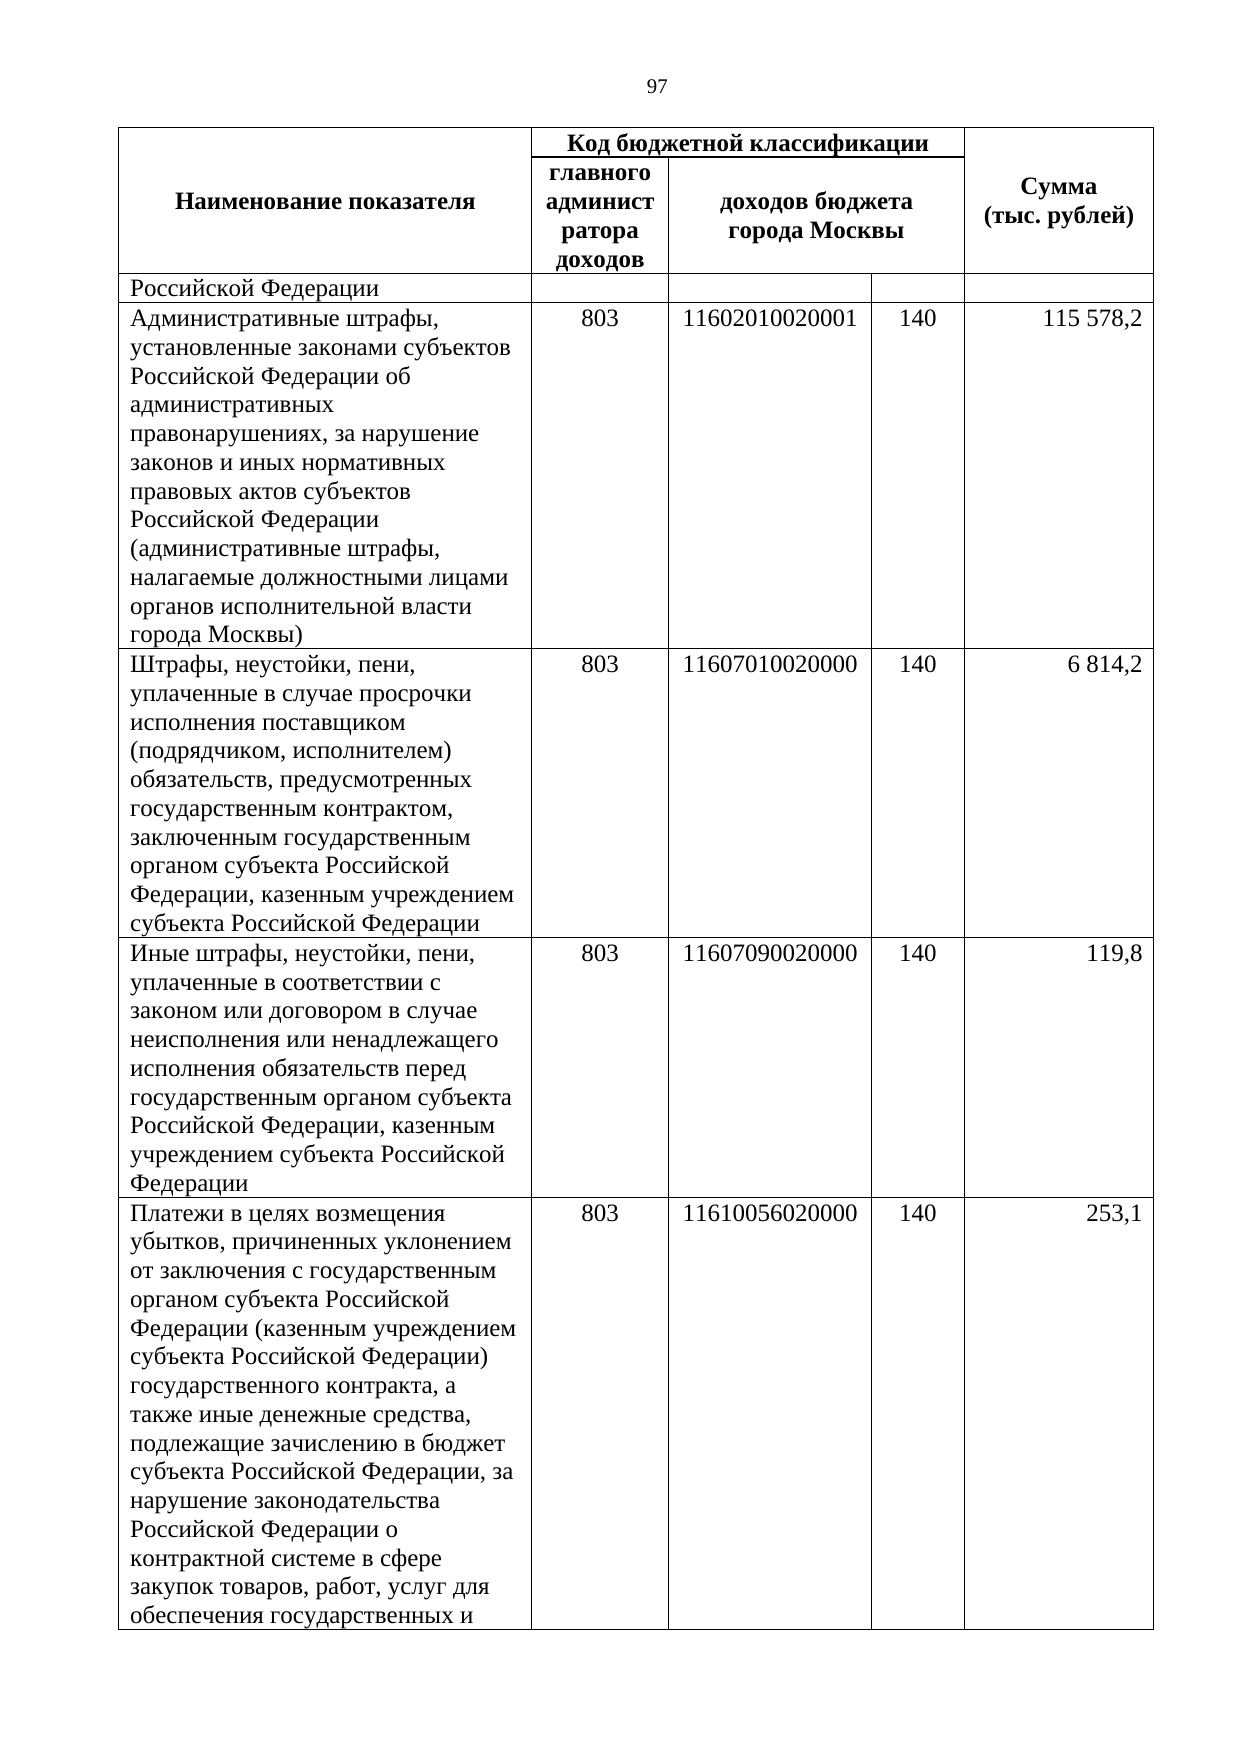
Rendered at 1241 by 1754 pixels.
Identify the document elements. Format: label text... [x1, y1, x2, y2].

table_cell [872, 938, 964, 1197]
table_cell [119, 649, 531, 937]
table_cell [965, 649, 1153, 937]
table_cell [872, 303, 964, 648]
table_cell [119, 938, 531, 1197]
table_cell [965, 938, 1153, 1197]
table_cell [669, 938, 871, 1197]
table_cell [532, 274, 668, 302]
table_header Код бюджетной классификации [532, 128, 964, 156]
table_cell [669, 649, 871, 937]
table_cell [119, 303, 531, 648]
table_cell доходов бюджета города Москвы [669, 158, 964, 272]
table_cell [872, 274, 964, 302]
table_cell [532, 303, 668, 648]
table_header Сумма (тыс. рублей) [965, 128, 1153, 272]
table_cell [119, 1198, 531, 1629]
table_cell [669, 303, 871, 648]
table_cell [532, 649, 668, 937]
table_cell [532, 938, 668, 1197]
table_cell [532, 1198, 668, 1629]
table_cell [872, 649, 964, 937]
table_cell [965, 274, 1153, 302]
table_header Наименование показателя [119, 128, 531, 272]
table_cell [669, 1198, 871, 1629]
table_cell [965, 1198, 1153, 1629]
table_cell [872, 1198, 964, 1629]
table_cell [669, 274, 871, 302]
table_cell главного администратора доходов [532, 158, 668, 272]
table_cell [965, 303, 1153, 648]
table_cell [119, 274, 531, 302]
